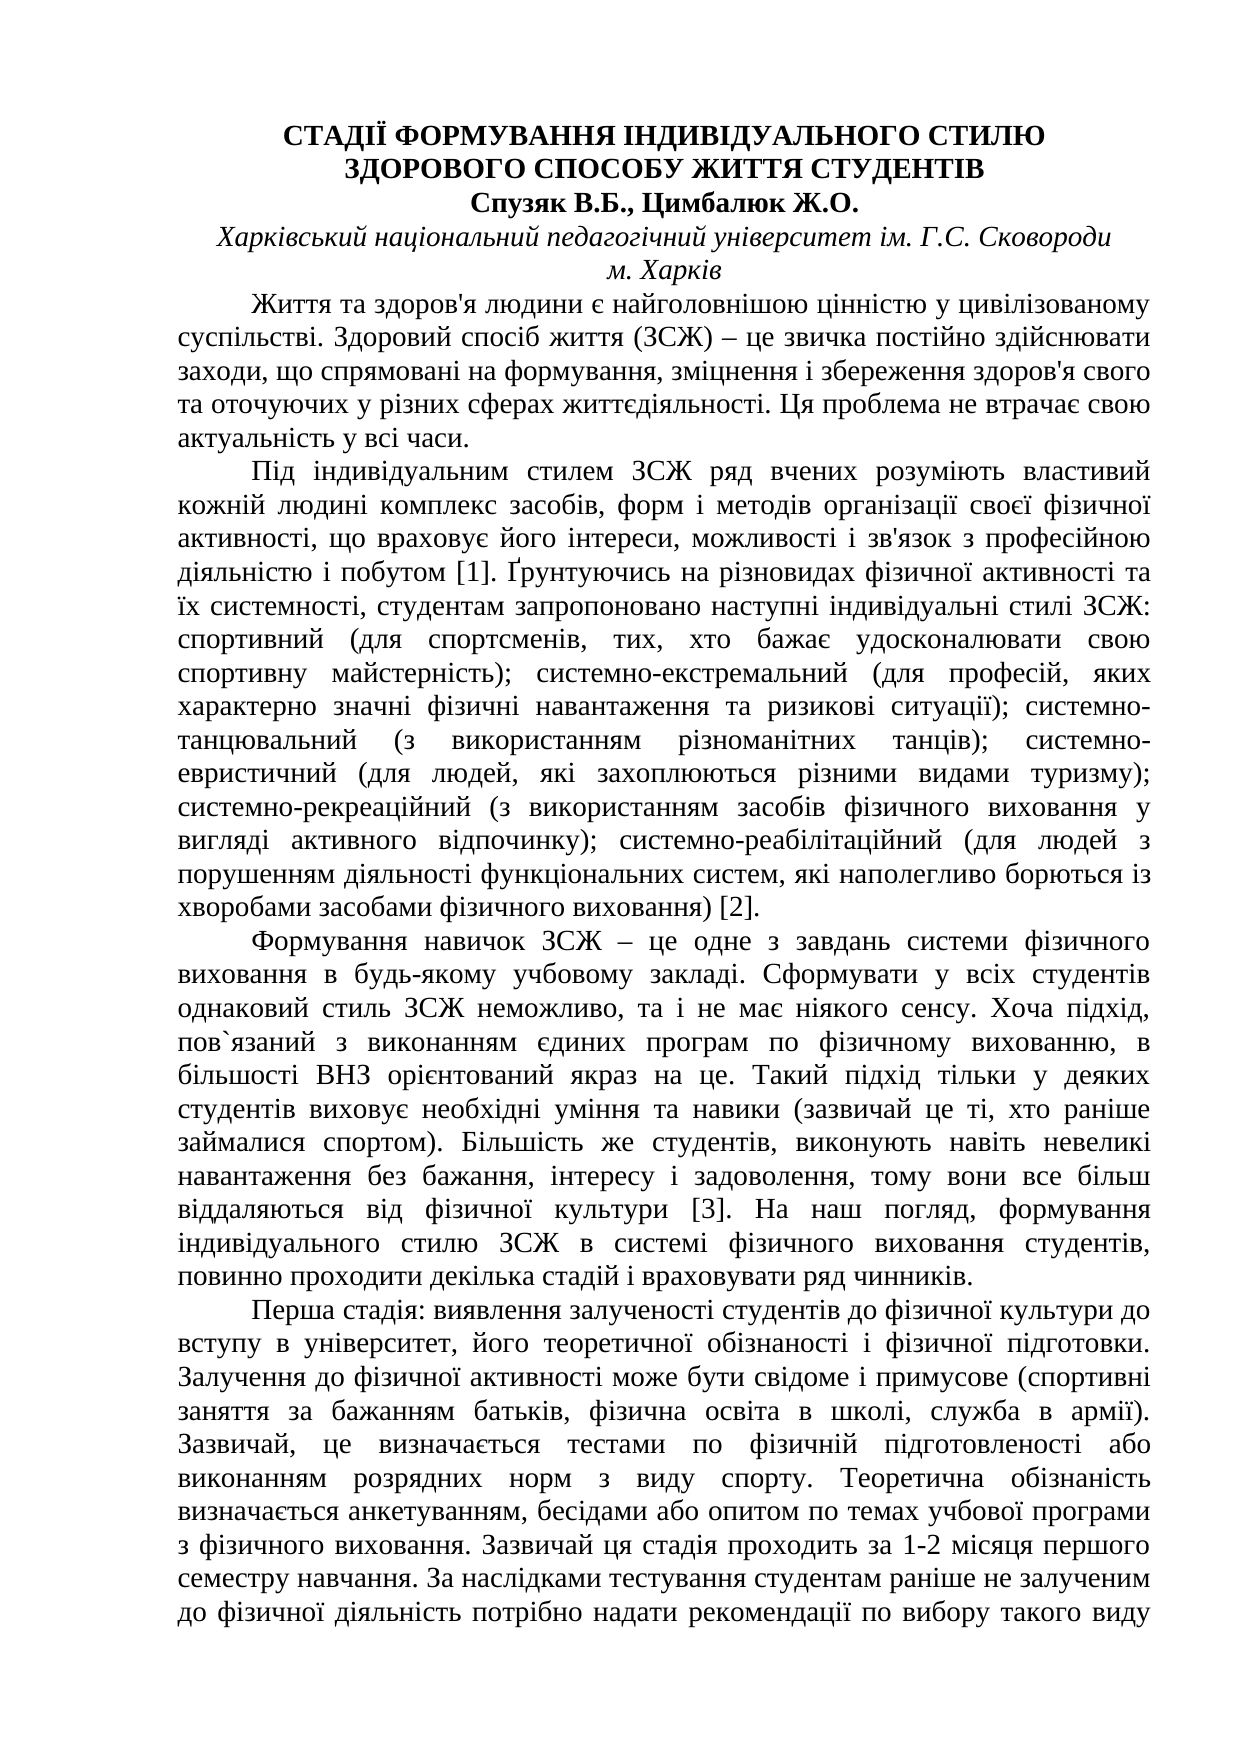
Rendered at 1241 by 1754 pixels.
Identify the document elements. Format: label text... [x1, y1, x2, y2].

text Під індивідуальним стилем ЗСЖ ряд вчених розуміють властивий кожній людині комплекс засобів, форм і методів організації своєї фізичної активності, що враховує його інтереси, можливості і зв'язок з професійною діяльністю і побутом [1]. Ґрунтуючись на різновидах фізичної активності та їх системності, студентам запропоновано наступні індивідуальні стилі ЗСЖ: спортивний (для спортсменів, тих, хто бажає удосконалювати свою спортивну майстерність); системно-екстремальний (для професій, яких характерно значні фізичні навантаження та ризикові ситуації); системно-танцювальний (з використанням різноманітних танців); системно-евристичний (для людей, які захоплюються різними видами туризму); системно-рекреаційний (з використанням засобів фізичного виховання у вигляді активного відпочинку); системно-реабілітаційний (для людей з порушенням діяльності функціональних систем, які наполегливо борються із хворобами засобами фізичного виховання) [2]. [177, 453, 1152, 923]
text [177, 1292, 1152, 1627]
text СТАДІЇ ФОРМУВАННЯ ІНДИВІДУАЛЬНОГО СТИЛЮ [177, 118, 1152, 152]
text м. Харків [177, 252, 1152, 286]
text Спузяк В.Б., Цимбалюк Ж.О. [177, 185, 1152, 219]
text Формування навичок ЗСЖ – це одне з завдань системи фізичного виховання в будь-якому учбовому закладі. Сформувати у всіх студентів однаковий стиль ЗСЖ неможливо, та і не має ніякого сенсу. Хоча підхід, пов`язаний з виконанням єдиних програм по фізичному вихованню, в більшості ВНЗ орієнтований якраз на це. Такий підхід тільки у деяких студентів виховує необхідні уміння та навики (зазвичай це ті, хто раніше займалися спортом). Більшість же студентів, виконують навіть невеликі навантаження без бажання, інтересу і задоволення, тому вони все більш віддаляються від фізичної культури [3]. На наш погляд, формування індивідуального стилю ЗСЖ в системі фізичного виховання студентів, повинно проходити декілька стадій і враховувати ряд чинників. [177, 923, 1152, 1292]
text ЗДОРОВОГО СПОСОБУ ЖИТТЯ СТУДЕНТІВ [177, 152, 1152, 185]
text Харківський національний педагогічний університет ім. Г.С. Сковороди [177, 219, 1152, 252]
text Життя та здоров'я людини є найголовнішою цінністю у цивілізованому суспільстві. Здоровий спосіб життя (ЗСЖ) – це звичка постійно здійснювати заходи, що спрямовані на формування, зміцнення і збереження здоров'я свого та оточуючих у різних сферах життєдіяльності. Ця проблема не втрачає свою актуальність у всі часи. [177, 286, 1152, 453]
